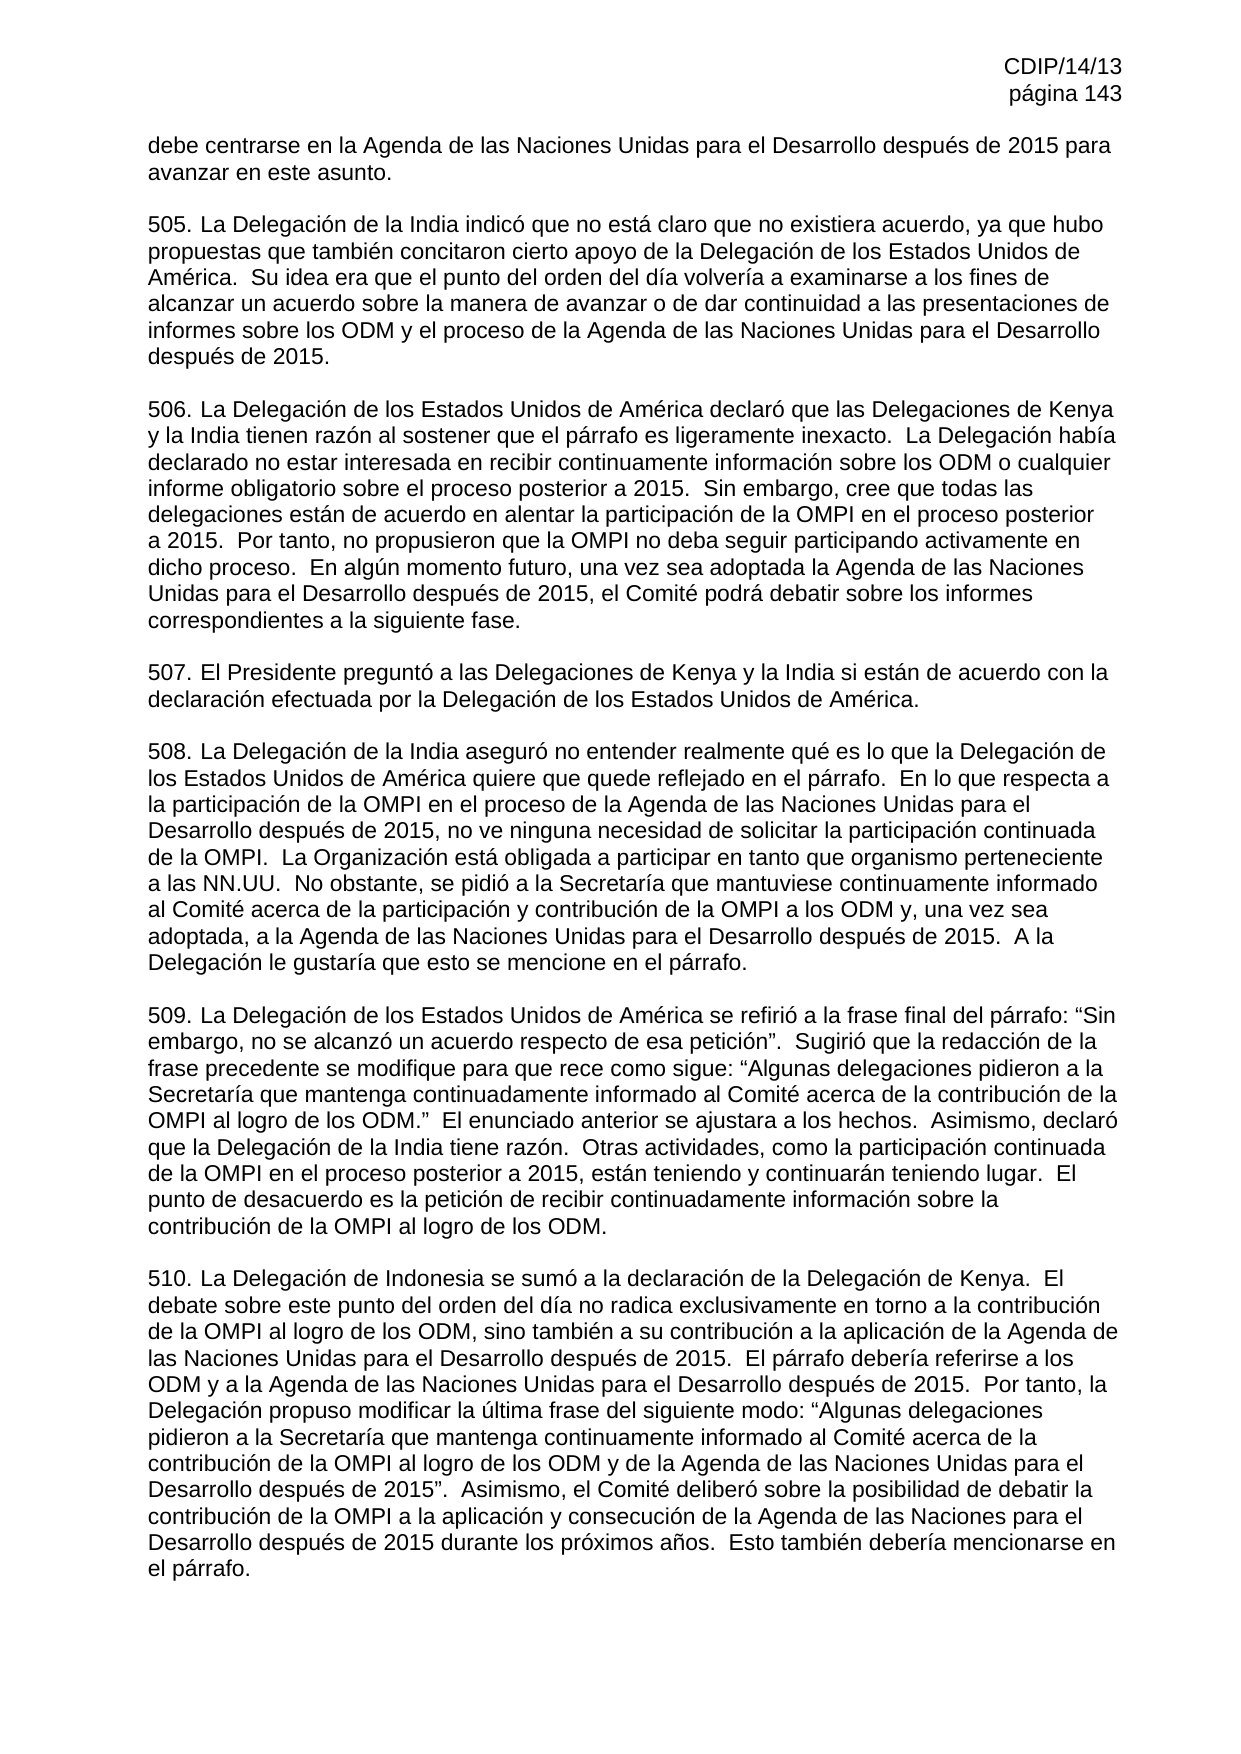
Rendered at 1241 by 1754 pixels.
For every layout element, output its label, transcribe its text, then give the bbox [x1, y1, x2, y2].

list La Delegación de los Estados Unidos de América se refirió a la frase final del párrafo: “Sin embargo, no se alcanzó un acuerdo respecto de esa petición”. Sugirió que la redacción de la frase precedente se modifique para que rece como sigue: “Algunas delegaciones pidieron a la Secretaría que mantenga continuadamente informado al Comité acerca de la contribución de la OMPI al logro de los ODM.” El enunciado anterior se ajustara a los hechos. Asimismo, declaró que la Delegación de la India tiene razón. Otras actividades, como la participación continuada de la OMPI en el proceso posterior a 2015, están teniendo y continuarán teniendo lugar. El punto de desacuerdo es la petición de recibir continuadamente información sobre la contribución de la OMPI al logro de los ODM. [148, 1002, 1122, 1239]
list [148, 132, 1122, 185]
list La Delegación de Indonesia se sumó a la declaración de la Delegación de Kenya. El debate sobre este punto del orden del día no radica exclusivamente en torno a la contribución de la OMPI al logro de los ODM, sino también a su contribución a la aplicación de la Agenda de las Naciones Unidas para el Desarrollo después de 2015. El párrafo debería referirse a los ODM y a la Agenda de las Naciones Unidas para el Desarrollo después de 2015. Por tanto, la Delegación propuso modificar la última frase del siguiente modo: “Algunas delegaciones pidieron a la Secretaría que mantenga continuamente informado al Comité acerca de la contribución de la OMPI al logro de los ODM y de la Agenda de las Naciones Unidas para el Desarrollo después de 2015”. Asimismo, el Comité deliberó sobre la posibilidad de debatir la contribución de la OMPI a la aplicación y consecución de la Agenda de las Naciones para el Desarrollo después de 2015 durante los próximos años. Esto también debería mencionarse en el párrafo. [148, 1265, 1122, 1582]
list El Presidente preguntó a las Delegaciones de Kenya y la India si están de acuerdo con la declaración efectuada por la Delegación de los Estados Unidos de América. [148, 659, 1122, 712]
list La Delegación de los Estados Unidos de América declaró que las Delegaciones de Kenya y la India tienen razón al sostener que el párrafo es ligeramente inexacto. La Delegación había declarado no estar interesada en recibir continuamente información sobre los ODM o cualquier informe obligatorio sobre el proceso posterior a 2015. Sin embargo, cree que todas las delegaciones están de acuerdo en alentar la participación de la OMPI en el proceso posterior a 2015. Por tanto, no propusieron que la OMPI no deba seguir participando activamente en dicho proceso. En algún momento futuro, una vez sea adoptada la Agenda de las Naciones Unidas para el Desarrollo después de 2015, el Comité podrá debatir sobre los informes correspondientes a la siguiente fase. [148, 396, 1122, 633]
list La Delegación de la India aseguró no entender realmente qué es lo que la Delegación de los Estados Unidos de América quiere que quede reflejado en el párrafo. En lo que respecta a la participación de la OMPI en el proceso de la Agenda de las Naciones Unidas para el Desarrollo después de 2015, no ve ninguna necesidad de solicitar la participación continuada de la OMPI. La Organización está obligada a participar en tanto que organismo perteneciente a las NN.UU. No obstante, se pidió a la Secretaría que mantuviese continuamente informado al Comité acerca de la participación y contribución de la OMPI a los ODM y, una vez sea adoptada, a la Agenda de las Naciones Unidas para el Desarrollo después de 2015. A la Delegación le gustaría que esto se mencione en el párrafo. [148, 738, 1122, 976]
list La Delegación de la India indicó que no está claro que no existiera acuerdo, ya que hubo propuestas que también concitaron cierto apoyo de la Delegación de los Estados Unidos de América. Su idea era que el punto del orden del día volvería a examinarse a los fines de alcanzar un acuerdo sobre la manera de avanzar o de dar continuidad a las presentaciones de informes sobre los ODM y el proceso de la Agenda de las Naciones Unidas para el Desarrollo después de 2015. [148, 211, 1122, 369]
